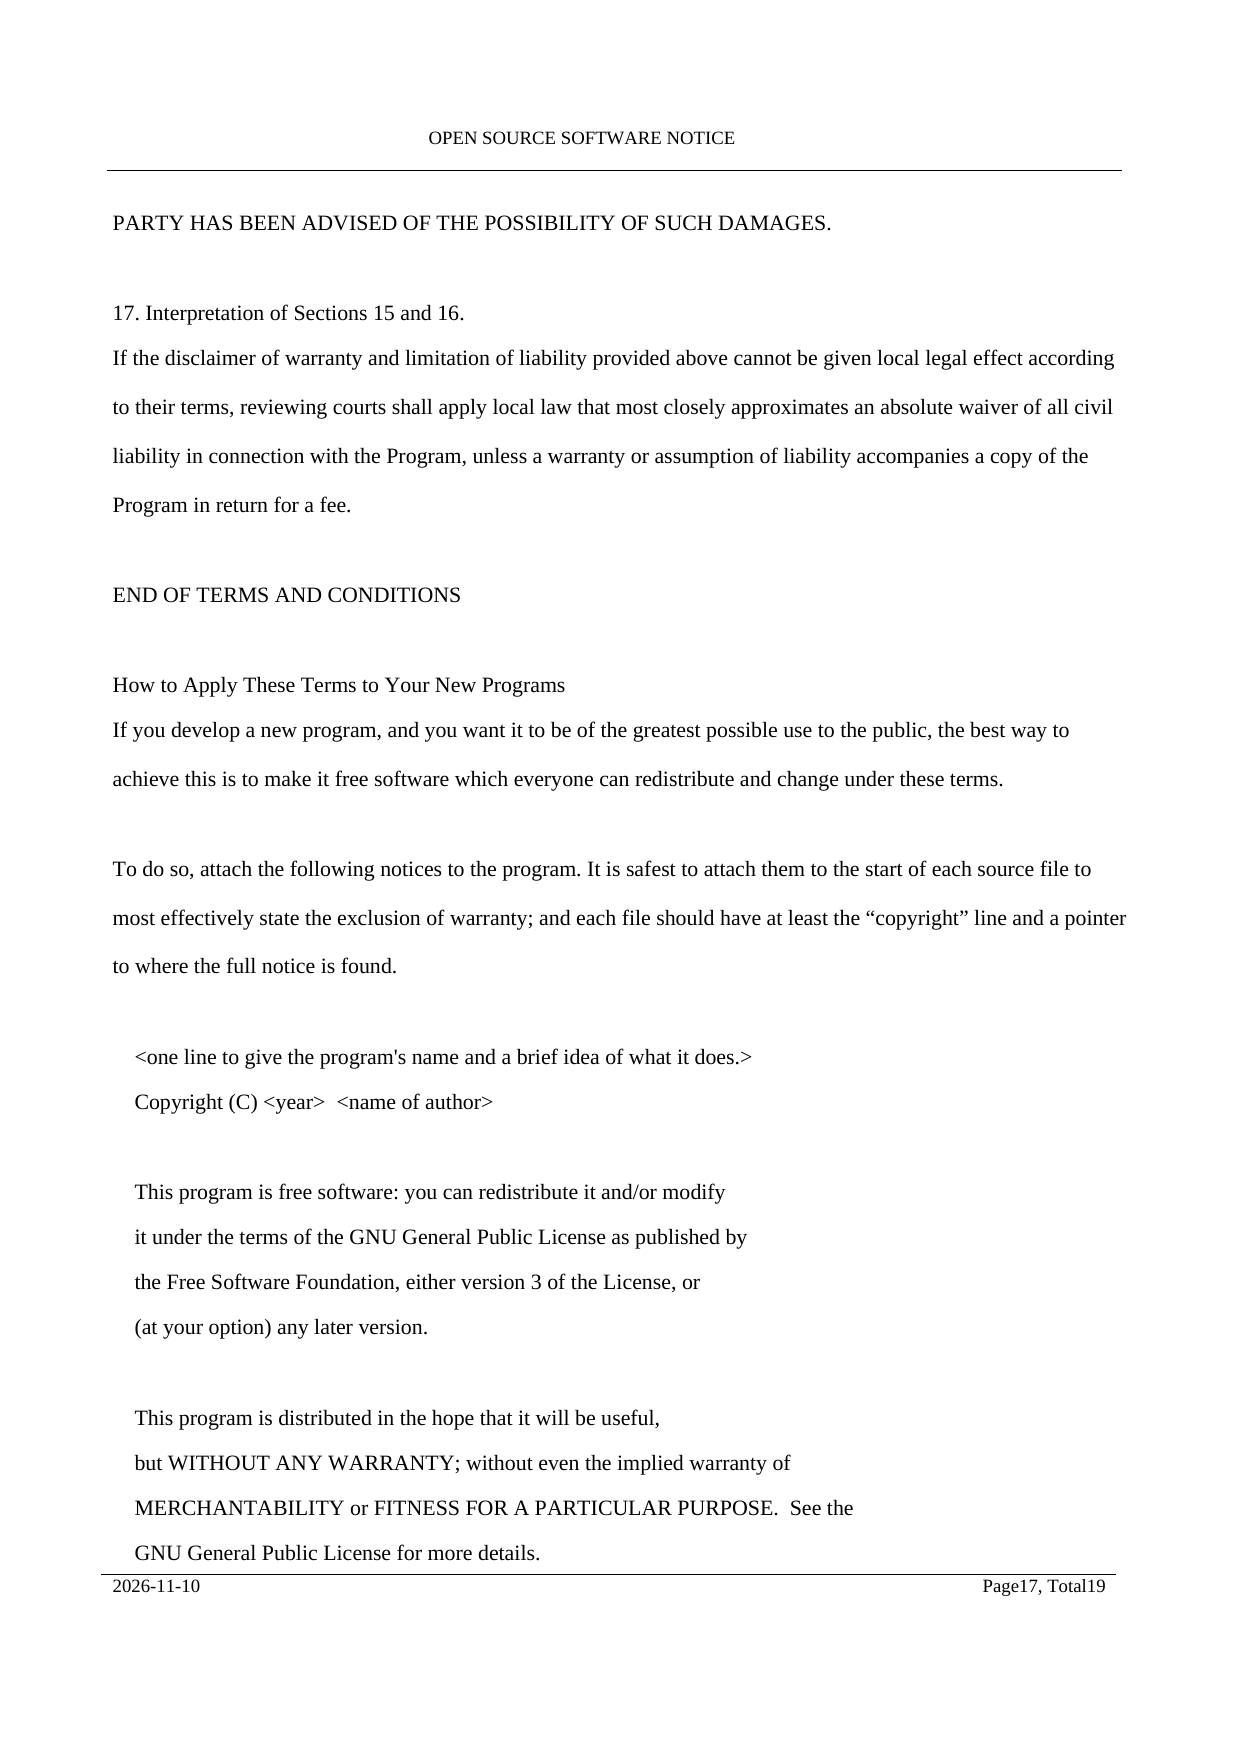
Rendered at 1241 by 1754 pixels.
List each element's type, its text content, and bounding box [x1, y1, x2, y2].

text GNU General Public License for more details. [112, 1536, 1128, 1569]
text but WITHOUT ANY WARRANTY; without even the implied warranty of [112, 1446, 1128, 1478]
text This program is free software: you can redistribute it and/or modify [112, 1175, 1128, 1208]
text (at your option) any later version. [112, 1311, 1128, 1343]
text This program is distributed in the hope that it will be useful, [112, 1401, 1128, 1433]
text How to Apply These Terms to Your New Programs [112, 668, 1128, 701]
text END OF TERMS AND CONDITIONS [112, 578, 1128, 611]
text If the disclaimer of warranty and limitation of liability provided above cannot be given local legal effect according to their terms, reviewing courts shall apply local law that most closely approximates an absolute waiver of all civil liability in connection with the Program, unless a warranty or assumption of liability accompanies a copy of the Program in return for a fee. [112, 342, 1128, 520]
text To do so, attach the following notices to the program. It is safest to attach them to the start of each source file to most effectively state the exclusion of warranty; and each file should have at least the “copyright” line and a pointer to where the full notice is found. [112, 852, 1128, 982]
text Copyright (C) <year> <name of author> [112, 1085, 1128, 1118]
text it under the terms of the GNU General Public License as published by [112, 1221, 1128, 1253]
text <one line to give the program's name and a brief idea of what it does.> [112, 1040, 1128, 1073]
text MERCHANTABILITY or FITNESS FOR A PARTICULAR PURPOSE. See the [112, 1491, 1128, 1524]
text the Free Software Foundation, either version 3 of the License, or [112, 1266, 1128, 1298]
text If you develop a new program, and you want it to be of the greatest possible use to the public, the best way to achieve this is to make it free software which everyone can redistribute and change under these terms. [112, 713, 1128, 795]
text 17. Interpretation of Sections 15 and 16. [112, 297, 1128, 329]
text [112, 206, 1128, 239]
